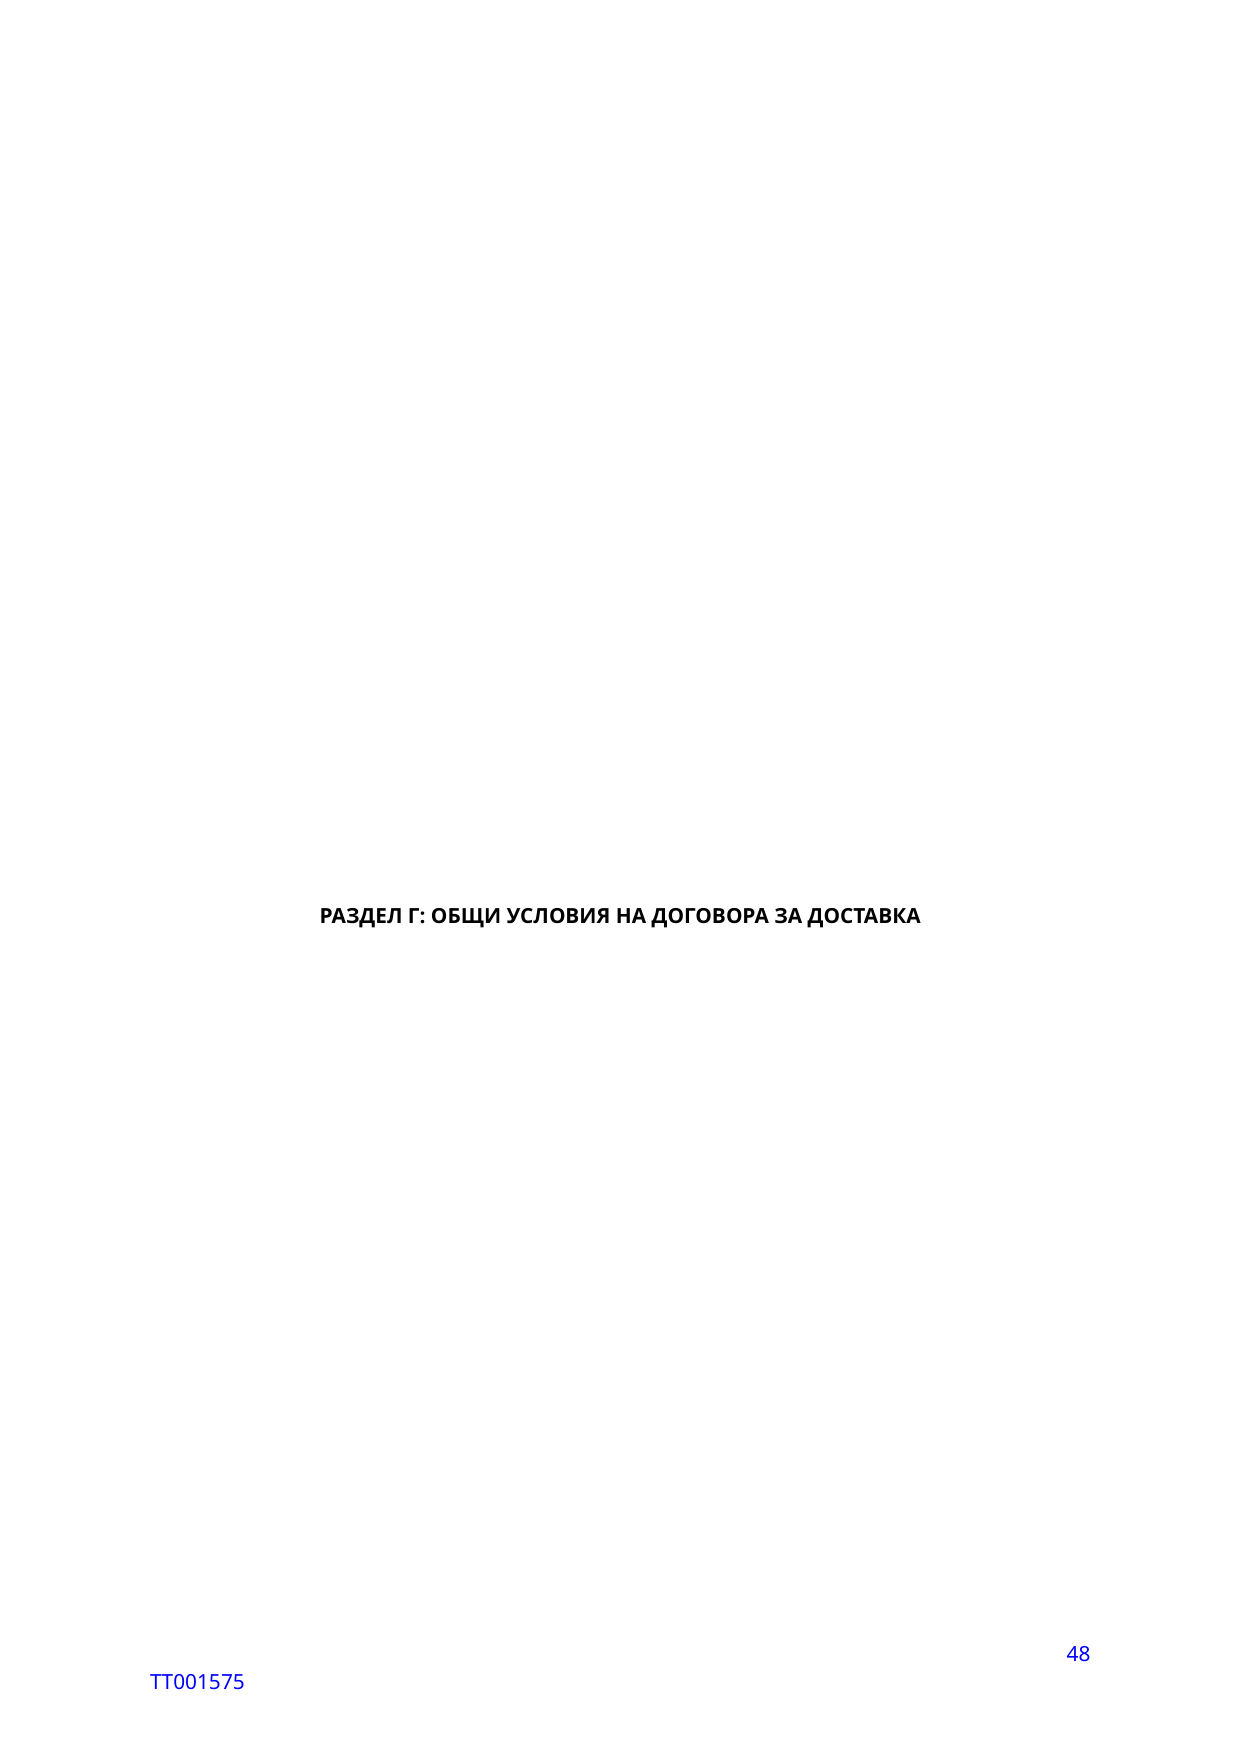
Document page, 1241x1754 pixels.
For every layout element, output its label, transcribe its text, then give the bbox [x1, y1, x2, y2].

text РАЗДЕЛ Г: ОБЩИ УСЛОВИЯ НА ДОГОВОРА ЗА ДОСТАВКА [150, 901, 1090, 929]
